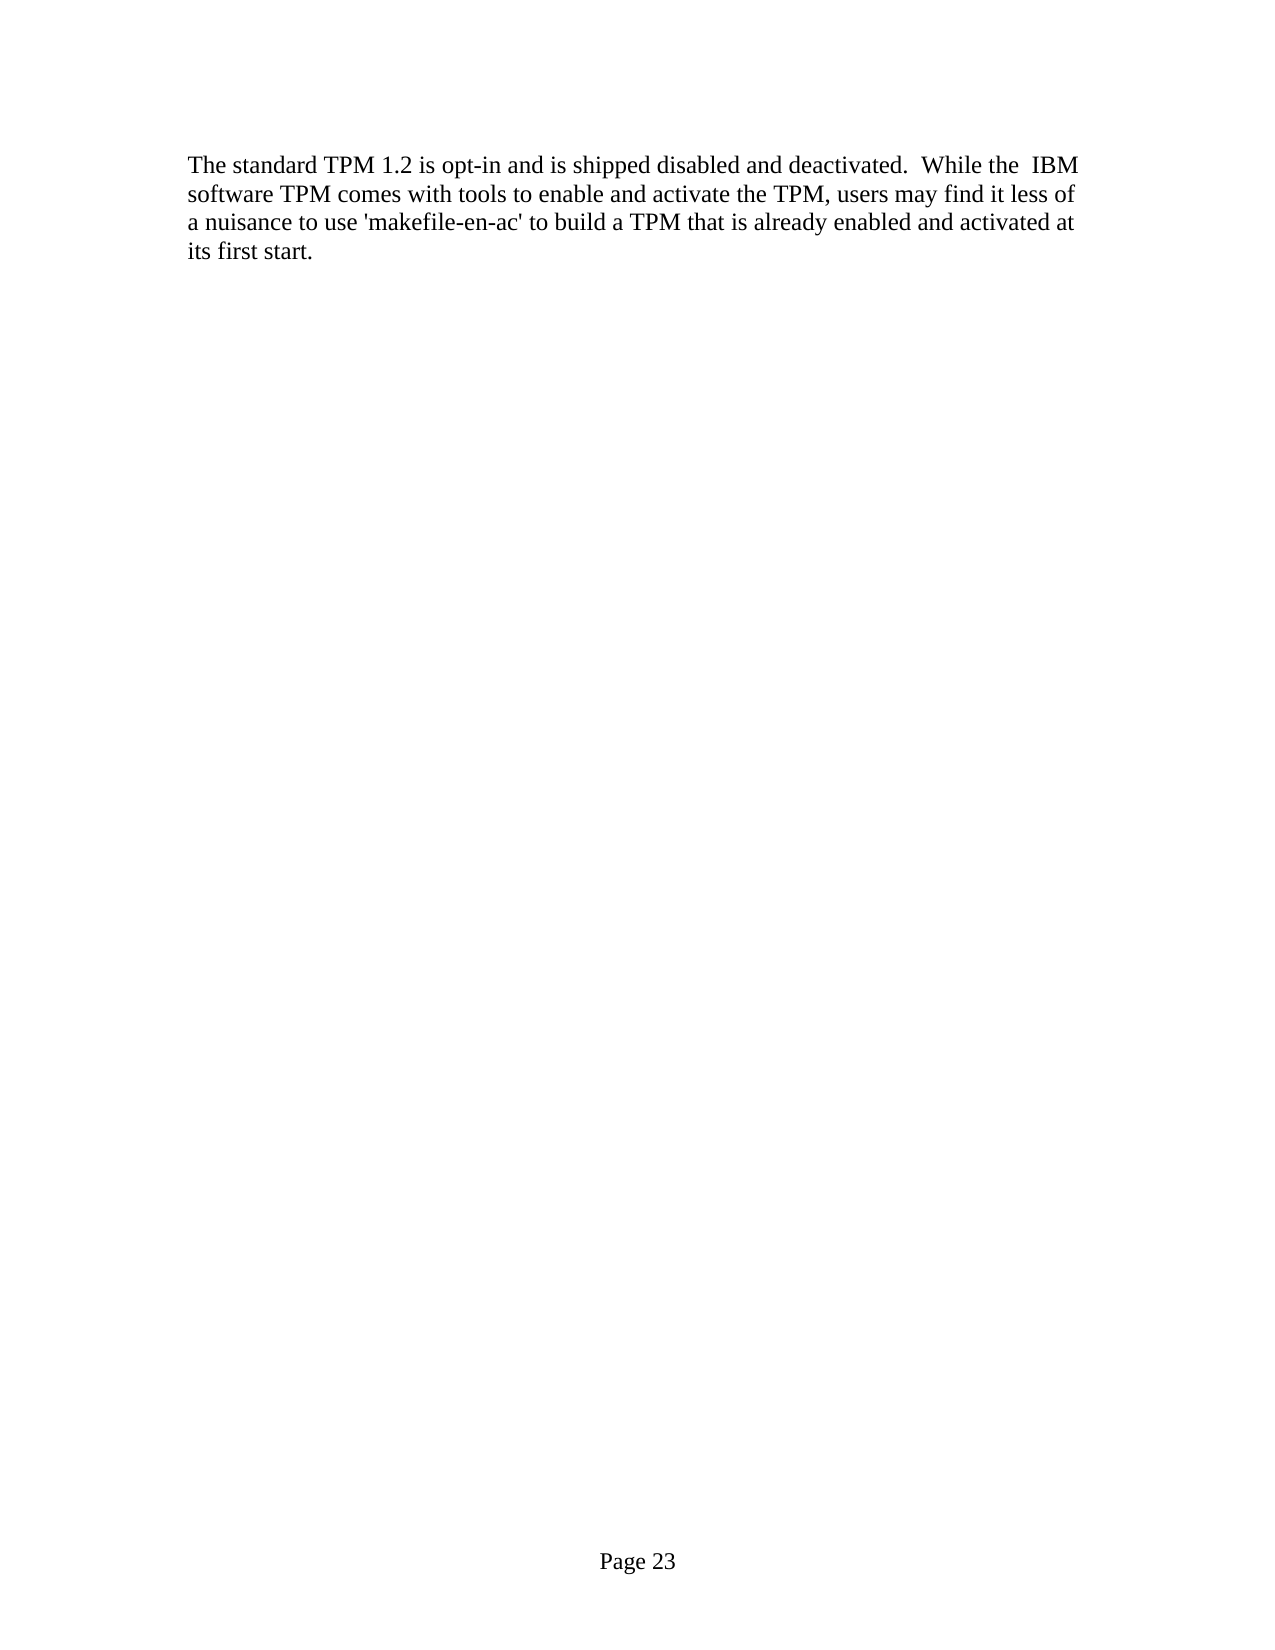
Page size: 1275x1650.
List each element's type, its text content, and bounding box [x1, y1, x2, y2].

text The standard TPM 1.2 is opt-in and is shipped disabled and deactivated. While the IBM software TPM comes with tools to enable and activate the TPM, users may find it less of a nuisance to use 'makefile-en-ac' to build a TPM that is already enabled and activated at its first start. [187, 150, 1087, 265]
